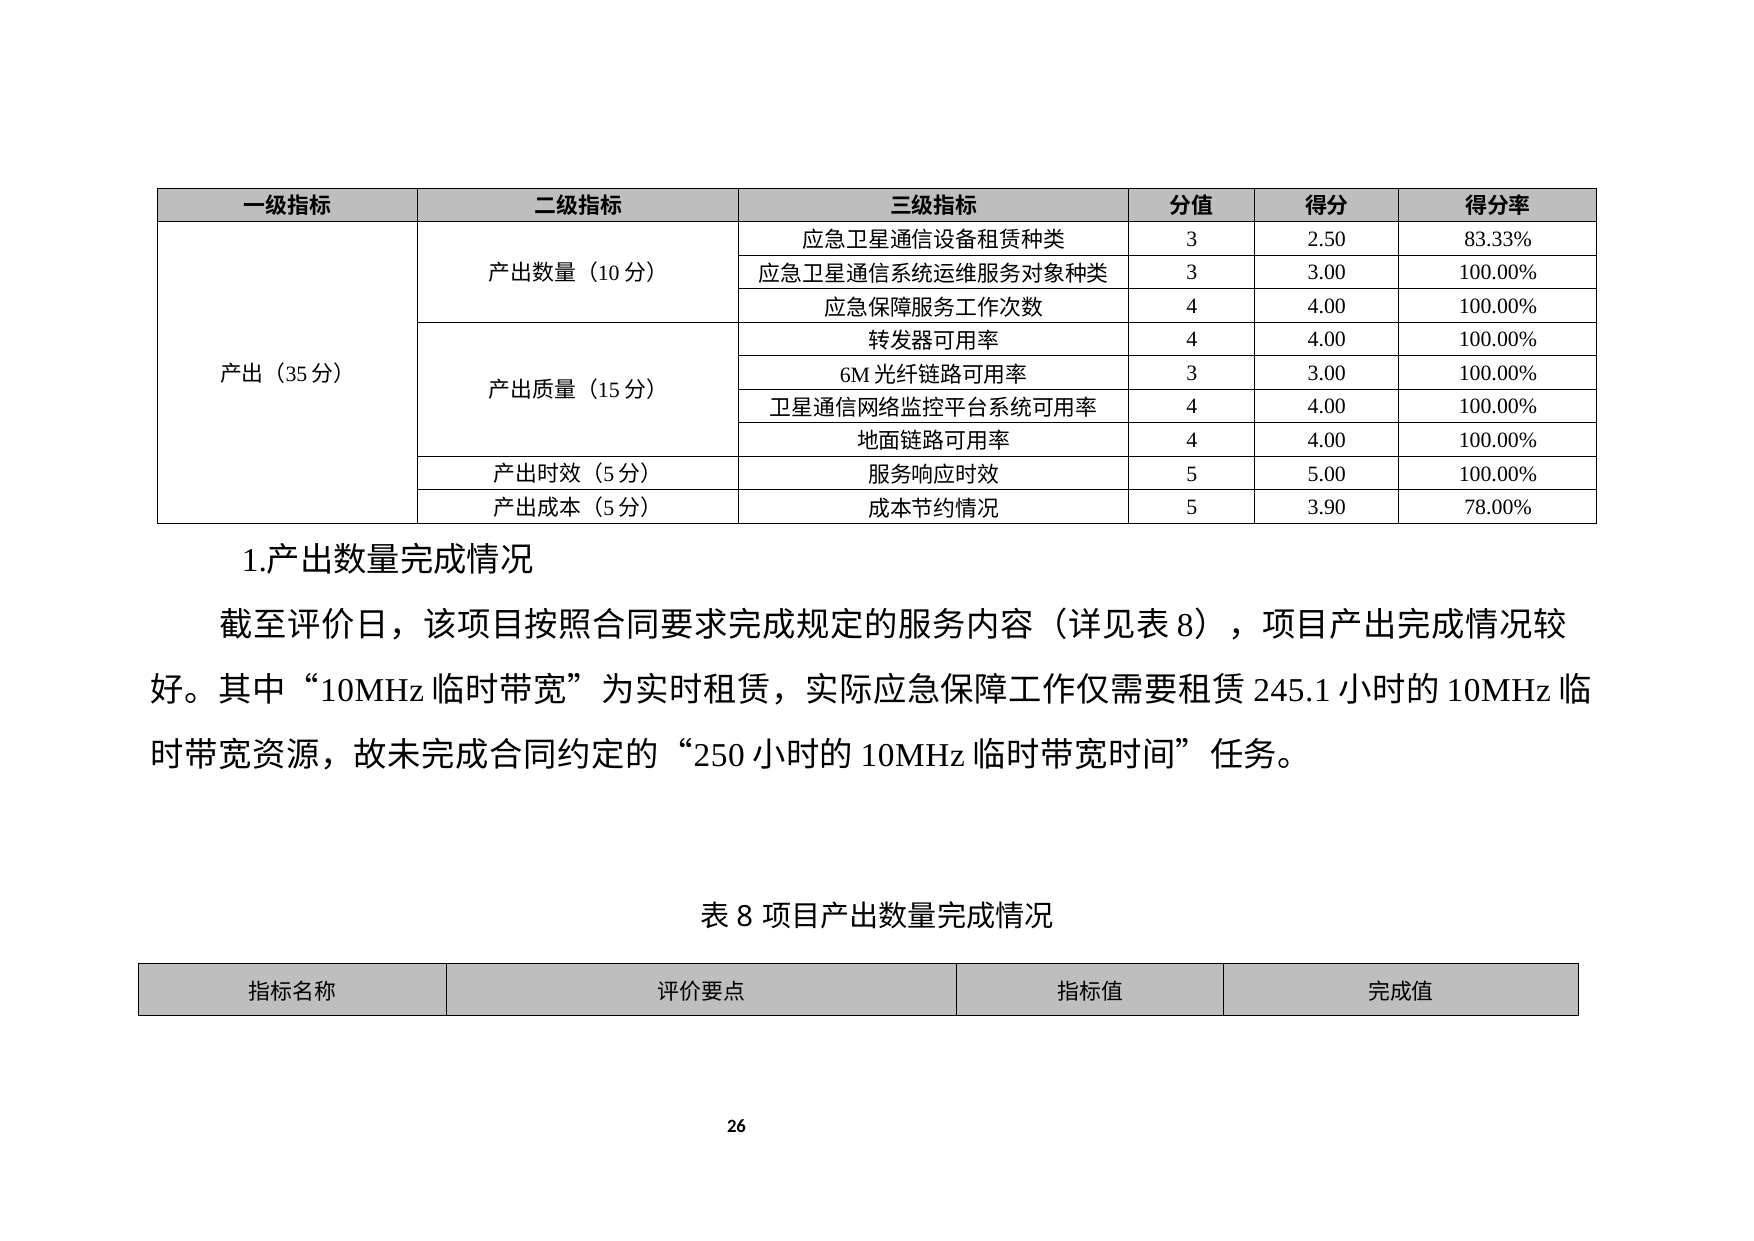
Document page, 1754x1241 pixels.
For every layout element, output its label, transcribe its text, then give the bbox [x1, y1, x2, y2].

table_header 完成值 [1224, 964, 1578, 1015]
table_cell 5 [1129, 490, 1254, 523]
table_cell 2.50 [1255, 222, 1398, 254]
table_cell 地面链路可用率 [739, 423, 1128, 456]
table_cell 4.00 [1255, 289, 1398, 322]
table_cell 100.00% [1399, 423, 1596, 456]
table_cell 4.00 [1255, 323, 1398, 355]
table_cell 83.33% [1399, 222, 1596, 254]
table_cell 产出质量（15分） [418, 323, 738, 456]
table_cell 应急卫星通信系统运维服务对象种类 [739, 256, 1128, 288]
table_header 得分 [1255, 189, 1398, 221]
table_cell 4 [1129, 423, 1254, 456]
table_cell 4.00 [1255, 390, 1398, 422]
table_cell 6M光纤链路可用率 [739, 356, 1128, 389]
table_cell 3 [1129, 356, 1254, 389]
text 表8 项目产出数量完成情况 [150, 881, 1604, 946]
table_cell 100.00% [1399, 356, 1596, 389]
table_cell 4 [1129, 289, 1254, 322]
table_header 指标名称 [139, 964, 446, 1015]
table_header 三级指标 [739, 189, 1128, 221]
table_cell 应急保障服务工作次数 [739, 289, 1128, 322]
table_header 得分率 [1399, 189, 1596, 221]
table_header 二级指标 [418, 189, 738, 221]
table_cell 4.00 [1255, 423, 1398, 456]
subtitle 1.产出数量完成情况 [150, 524, 1604, 589]
table_cell 3.90 [1255, 490, 1398, 523]
table_header 一级指标 [158, 189, 417, 221]
table_cell 3.00 [1255, 356, 1398, 389]
table_cell 3 [1129, 256, 1254, 288]
table_cell 78.00% [1399, 490, 1596, 523]
table_cell 产出（35分） [158, 222, 417, 523]
table_cell 应急卫星通信设备租赁种类 [739, 222, 1128, 254]
table_cell 产出数量（10分） [418, 222, 738, 322]
table_cell 100.00% [1399, 323, 1596, 355]
table_cell 产出时效（5分） [418, 457, 738, 489]
table_cell 转发器可用率 [739, 323, 1128, 355]
table_cell 卫星通信网络监控平台系统可用率 [739, 390, 1128, 422]
table_cell 100.00% [1399, 256, 1596, 288]
table_cell 5 [1129, 457, 1254, 489]
table_cell 100.00% [1399, 289, 1596, 322]
table_cell 4 [1129, 390, 1254, 422]
table_header 分值 [1129, 189, 1254, 221]
table_header 指标值 [957, 964, 1223, 1015]
table_header 评价要点 [447, 964, 956, 1015]
table_cell 3 [1129, 222, 1254, 254]
table_cell 5.00 [1255, 457, 1398, 489]
table_cell 服务响应时效 [739, 457, 1128, 489]
table_cell 成本节约情况 [739, 490, 1128, 523]
table_cell 3.00 [1255, 256, 1398, 288]
text 截至评价日，该项目按照合同要求完成规定的服务内容（详见表8），项目产出完成情况较好。其中“10MHz临时带宽”为实时租赁，实际应急保障工作仅需要租赁245.1小时的10MHz临时带宽资源，故未完成合同约定的“250小时的10MHz临时带宽时间”任务。 [150, 589, 1604, 784]
table_cell 4 [1129, 323, 1254, 355]
table_cell 产出成本（5分） [418, 490, 738, 523]
table_cell 100.00% [1399, 390, 1596, 422]
table_cell 100.00% [1399, 457, 1596, 489]
